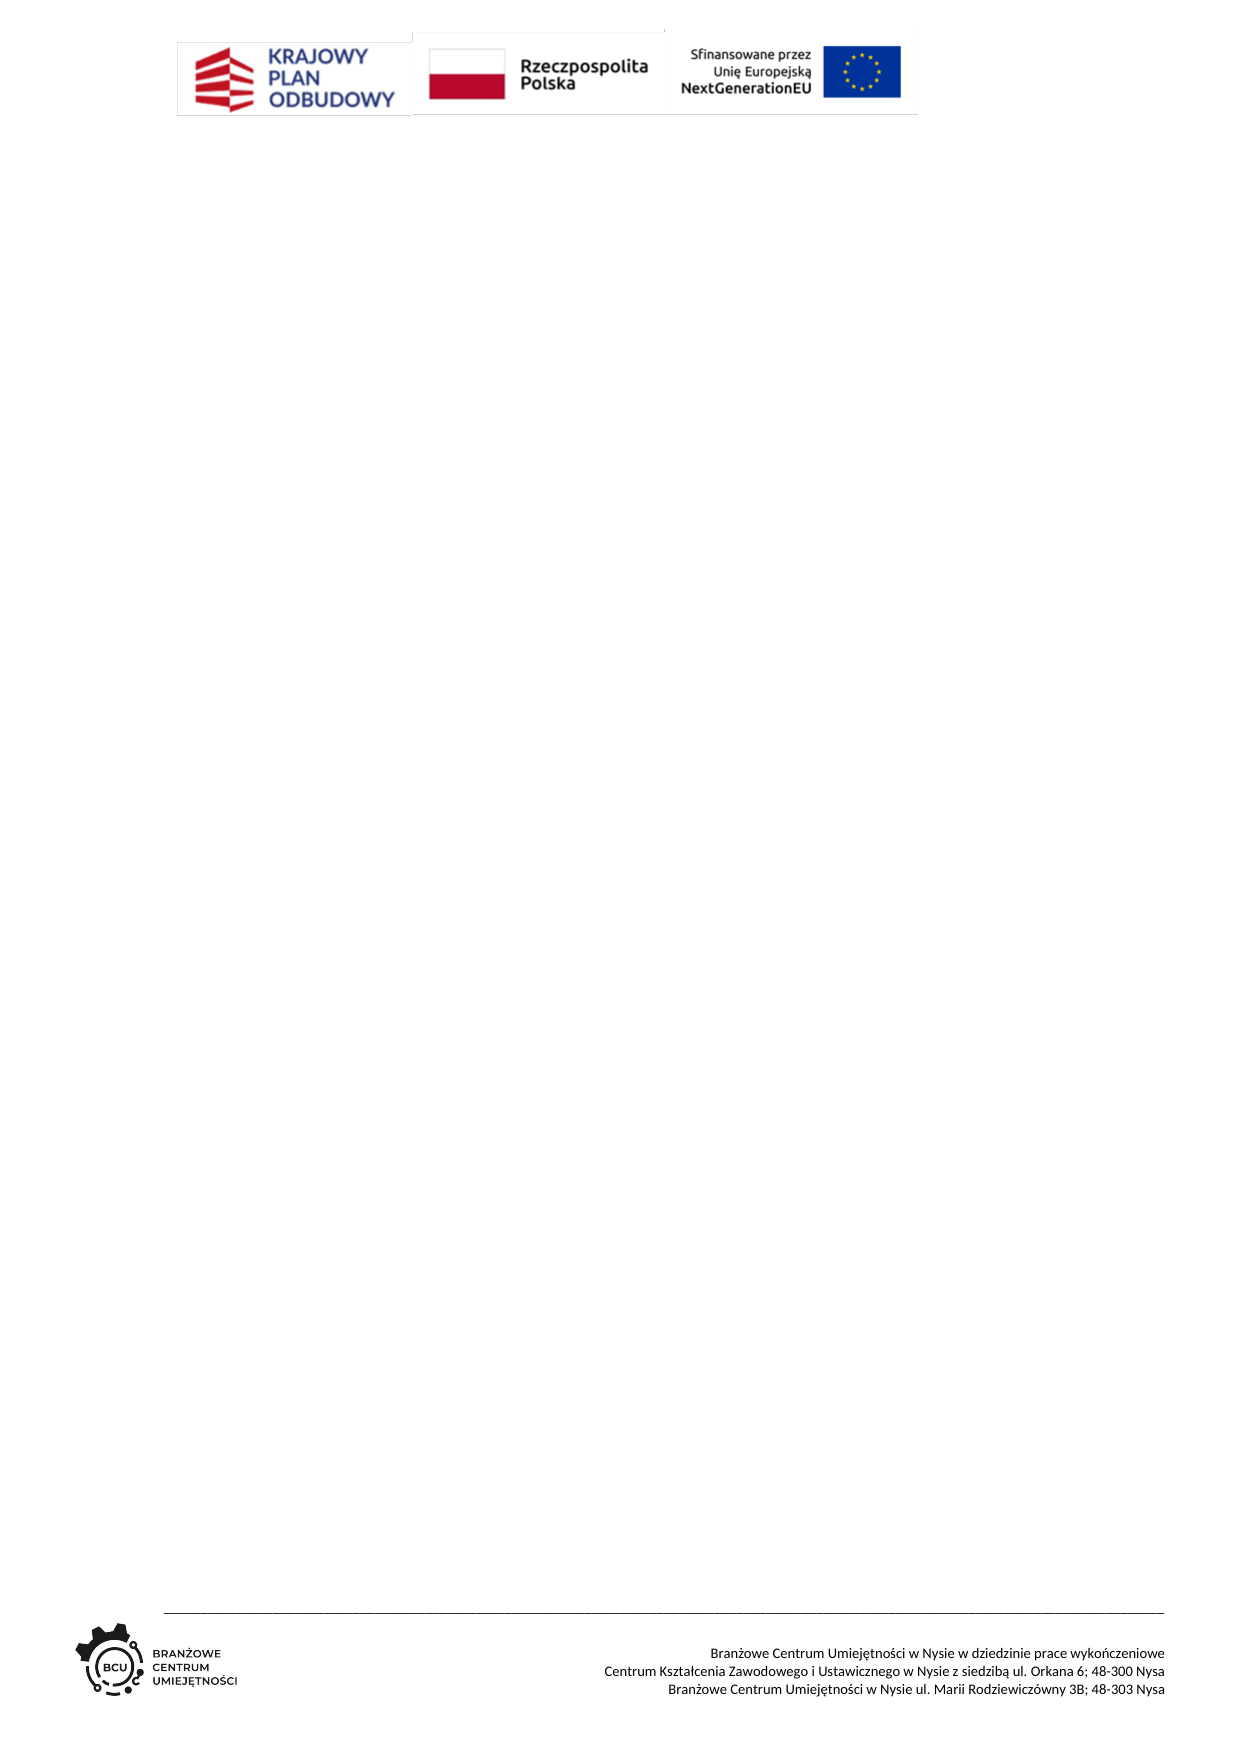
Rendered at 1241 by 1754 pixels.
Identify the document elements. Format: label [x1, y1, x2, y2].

picture [75, 29, 1021, 142]
picture [75, 1623, 237, 1696]
